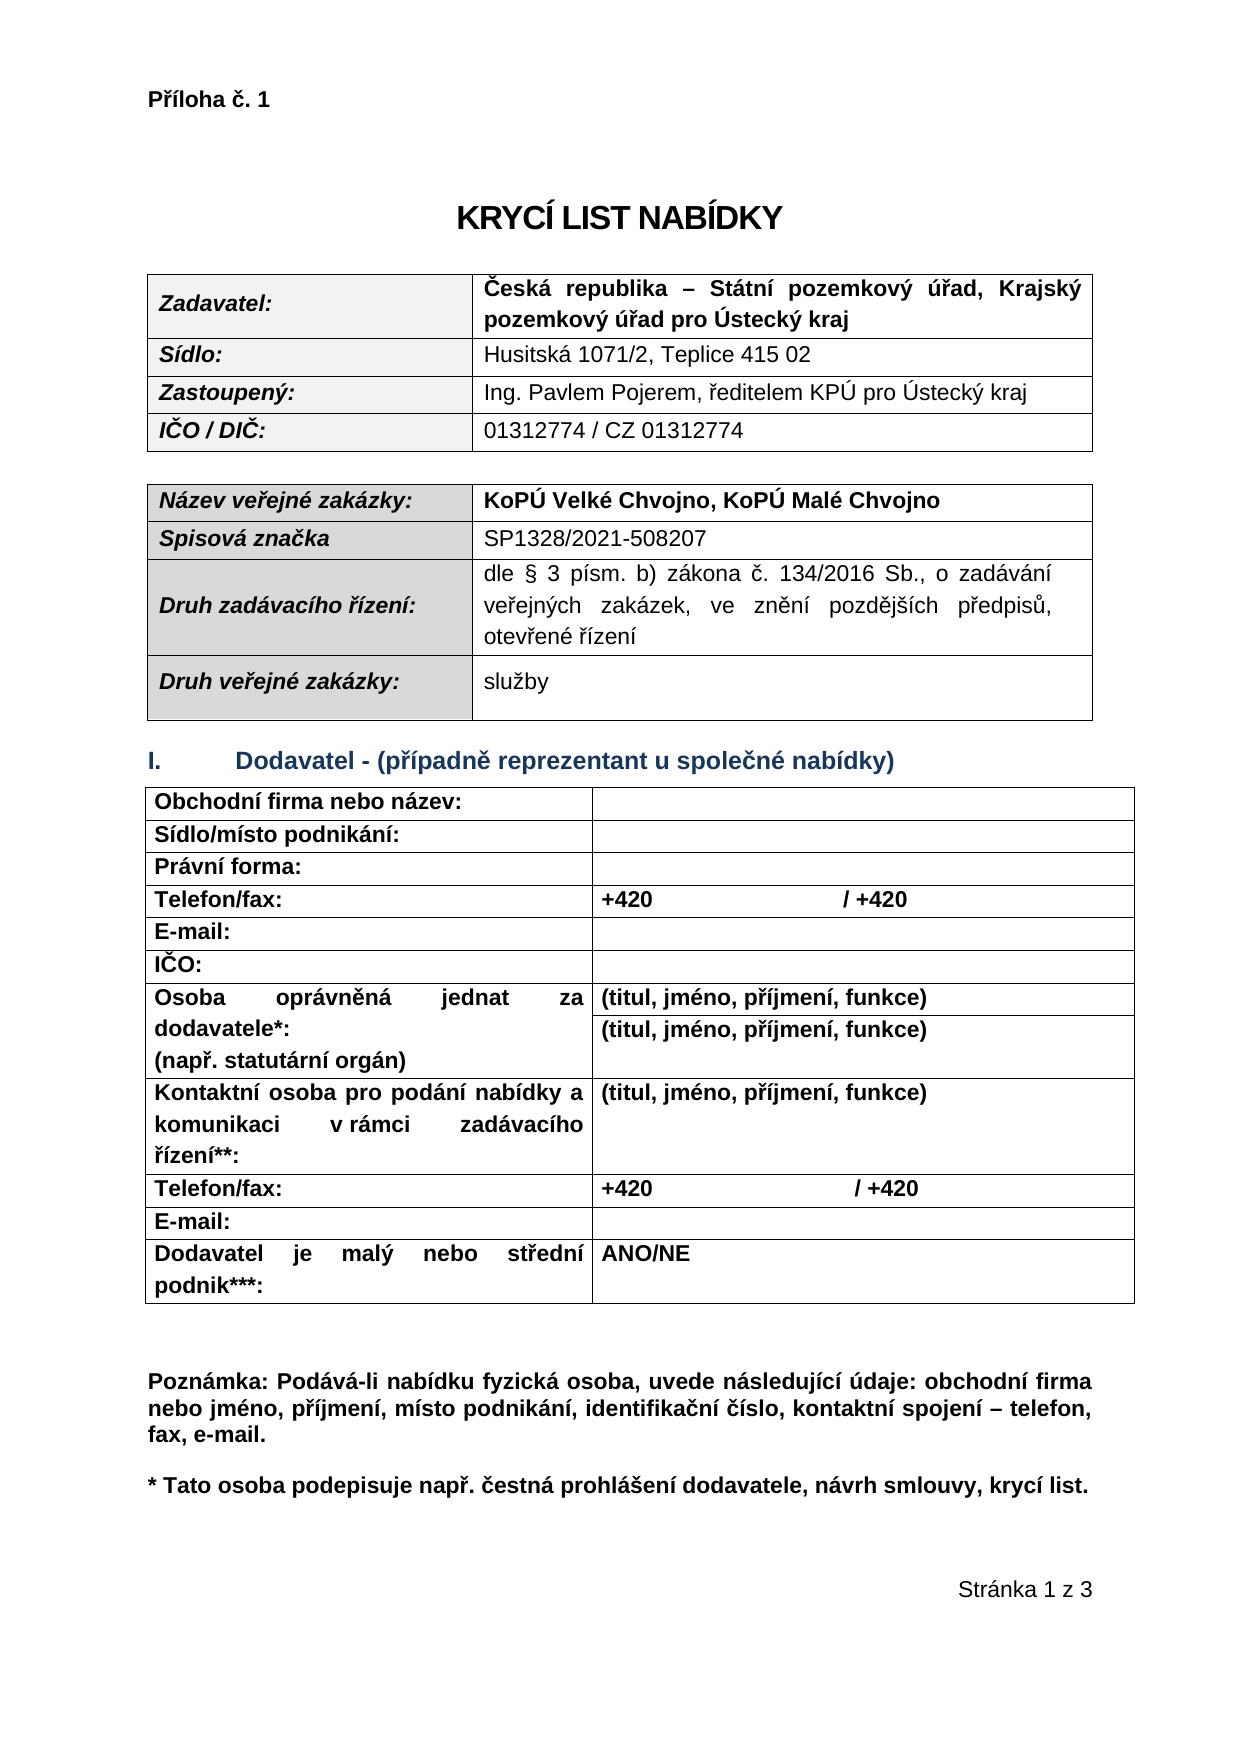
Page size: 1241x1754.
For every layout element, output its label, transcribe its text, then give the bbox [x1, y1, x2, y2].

subtitle Dodavatel - (případně reprezentant u společné nabídky) [148, 746, 1093, 774]
table_cell IČO: [146, 951, 592, 982]
table_header Česká republika – Státní pozemkový úřad, Krajský pozemkový úřad pro Ústecký kraj [473, 275, 1092, 338]
table_cell Spisová značka [148, 522, 472, 559]
table_cell [593, 918, 1134, 950]
table_cell Druh zadávacího řízení: [148, 560, 472, 655]
table_cell Právní forma: [146, 853, 592, 885]
table_cell Sídlo: [148, 339, 472, 376]
table_cell +420 / +420 [593, 886, 1134, 917]
table_cell dle § 3 písm. b) zákona č. 134/2016 Sb., o zadávání veřejných zakázek, ve znění pozdějších předpisů, otevřené řízení [473, 560, 1092, 655]
table_cell IČO / DIČ: [148, 414, 472, 451]
text Poznámka: Podává-li nabídku fyzická osoba, uvede následující údaje: obchodní firma nebo jméno, příjmení, místo podnikání, identifikační číslo, kontaktní spojení – telefon, fax, e-mail. [148, 1368, 1093, 1447]
table_cell Ing. Pavlem Pojerem, ředitelem KPÚ pro Ústecký kraj [473, 377, 1092, 413]
table_header Zadavatel: [148, 275, 472, 338]
table_cell Dodavatel je malý nebo střední podnik***: [146, 1240, 592, 1303]
table_header Název veřejné zakázky: [148, 485, 472, 521]
table_cell (titul, jméno, příjmení, funkce) [593, 984, 1134, 1015]
table_cell SP1328/2021-508207 [473, 522, 1092, 559]
table_header [593, 788, 1134, 819]
table_cell E-mail: [146, 1208, 592, 1239]
table_cell ANO/NE [593, 1240, 1134, 1303]
table_cell Zastoupený: [148, 377, 472, 413]
table_cell Sídlo/místo podnikání: [146, 821, 592, 852]
table_cell Druh veřejné zakázky: [148, 656, 472, 719]
table_cell Kontaktní osoba pro podání nabídky a komunikaci v rámci zadávacího řízení**: [146, 1079, 592, 1174]
table_cell (titul, jméno, příjmení, funkce) [593, 1079, 1134, 1174]
table_cell Telefon/fax: [146, 886, 592, 917]
table_cell +420 / +420 [593, 1175, 1134, 1207]
table_header KoPÚ Velké Chvojno, KoPÚ Malé Chvojno [473, 485, 1092, 521]
table_cell [593, 1208, 1134, 1239]
table_cell 01312774 / CZ 01312774 [473, 414, 1092, 451]
table_cell [593, 821, 1134, 852]
table_header Obchodní firma nebo název: [146, 788, 592, 819]
table_cell [593, 951, 1134, 982]
table_cell E-mail: [146, 918, 592, 950]
table_cell služby [473, 656, 1092, 719]
text * Tato osoba podepisuje např. čestná prohlášení dodavatele, návrh smlouvy, krycí list. [148, 1472, 1093, 1499]
title Krycí list nabídky [148, 198, 1093, 236]
table_cell (titul, jméno, příjmení, funkce) [593, 1016, 1134, 1078]
table_cell [593, 853, 1134, 885]
table_cell Osoba oprávněná jednat za dodavatele*: (např. statutární orgán) [146, 984, 592, 1078]
table_cell Husitská 1071/2, Teplice 415 02 [473, 339, 1092, 376]
table_cell Telefon/fax: [146, 1175, 592, 1207]
